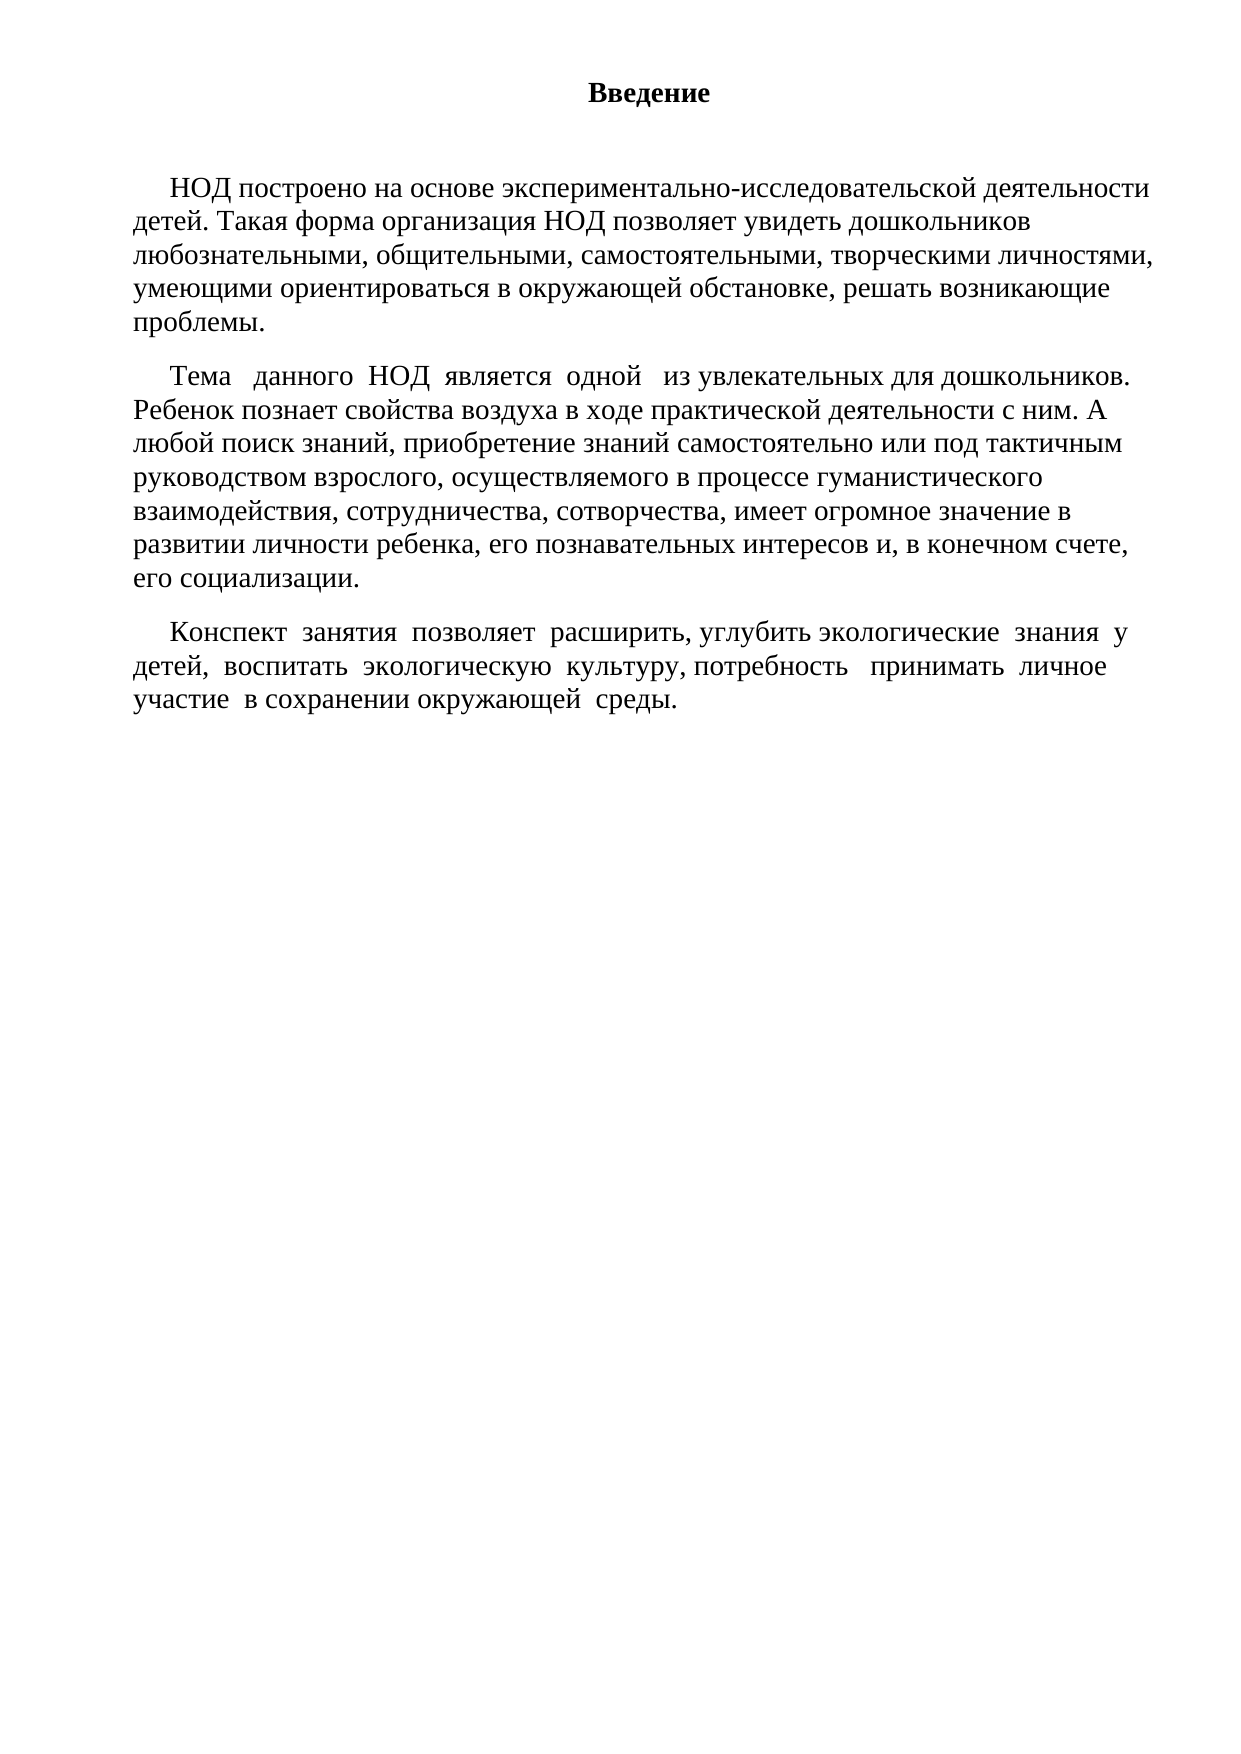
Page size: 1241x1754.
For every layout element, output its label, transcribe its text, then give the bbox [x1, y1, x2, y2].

text Тема данного НОД является одной из увлекательных для дошкольников. Ребенок познает свойства воздуха в ходе практической деятельности с ним. А любой поиск знаний, приобретение знаний самостоятельно или под тактичным руководством взрослого, осуществляемого в процессе гуманистического взаимодействия, сотрудничества, сотворчества, имеет огромное значение в развитии личности ребенка, его познавательных интересов и, в конечном счете, его социализации. [133, 358, 1165, 593]
text Конспект занятия позволяет расширить, углубить экологические знания у детей, воспитать экологическую культуру, потребность принимать личное участие в сохранении окружающей среды. [133, 614, 1165, 715]
text Введение [133, 75, 1165, 108]
text НОД построено на основе экспериментально-исследовательской деятельности детей. Такая форма организация НОД позволяет увидеть дошкольников любознательными, общительными, самостоятельными, творческими личностями, умеющими ориентироваться в окружающей обстановке, решать возникающие проблемы. [133, 170, 1165, 338]
